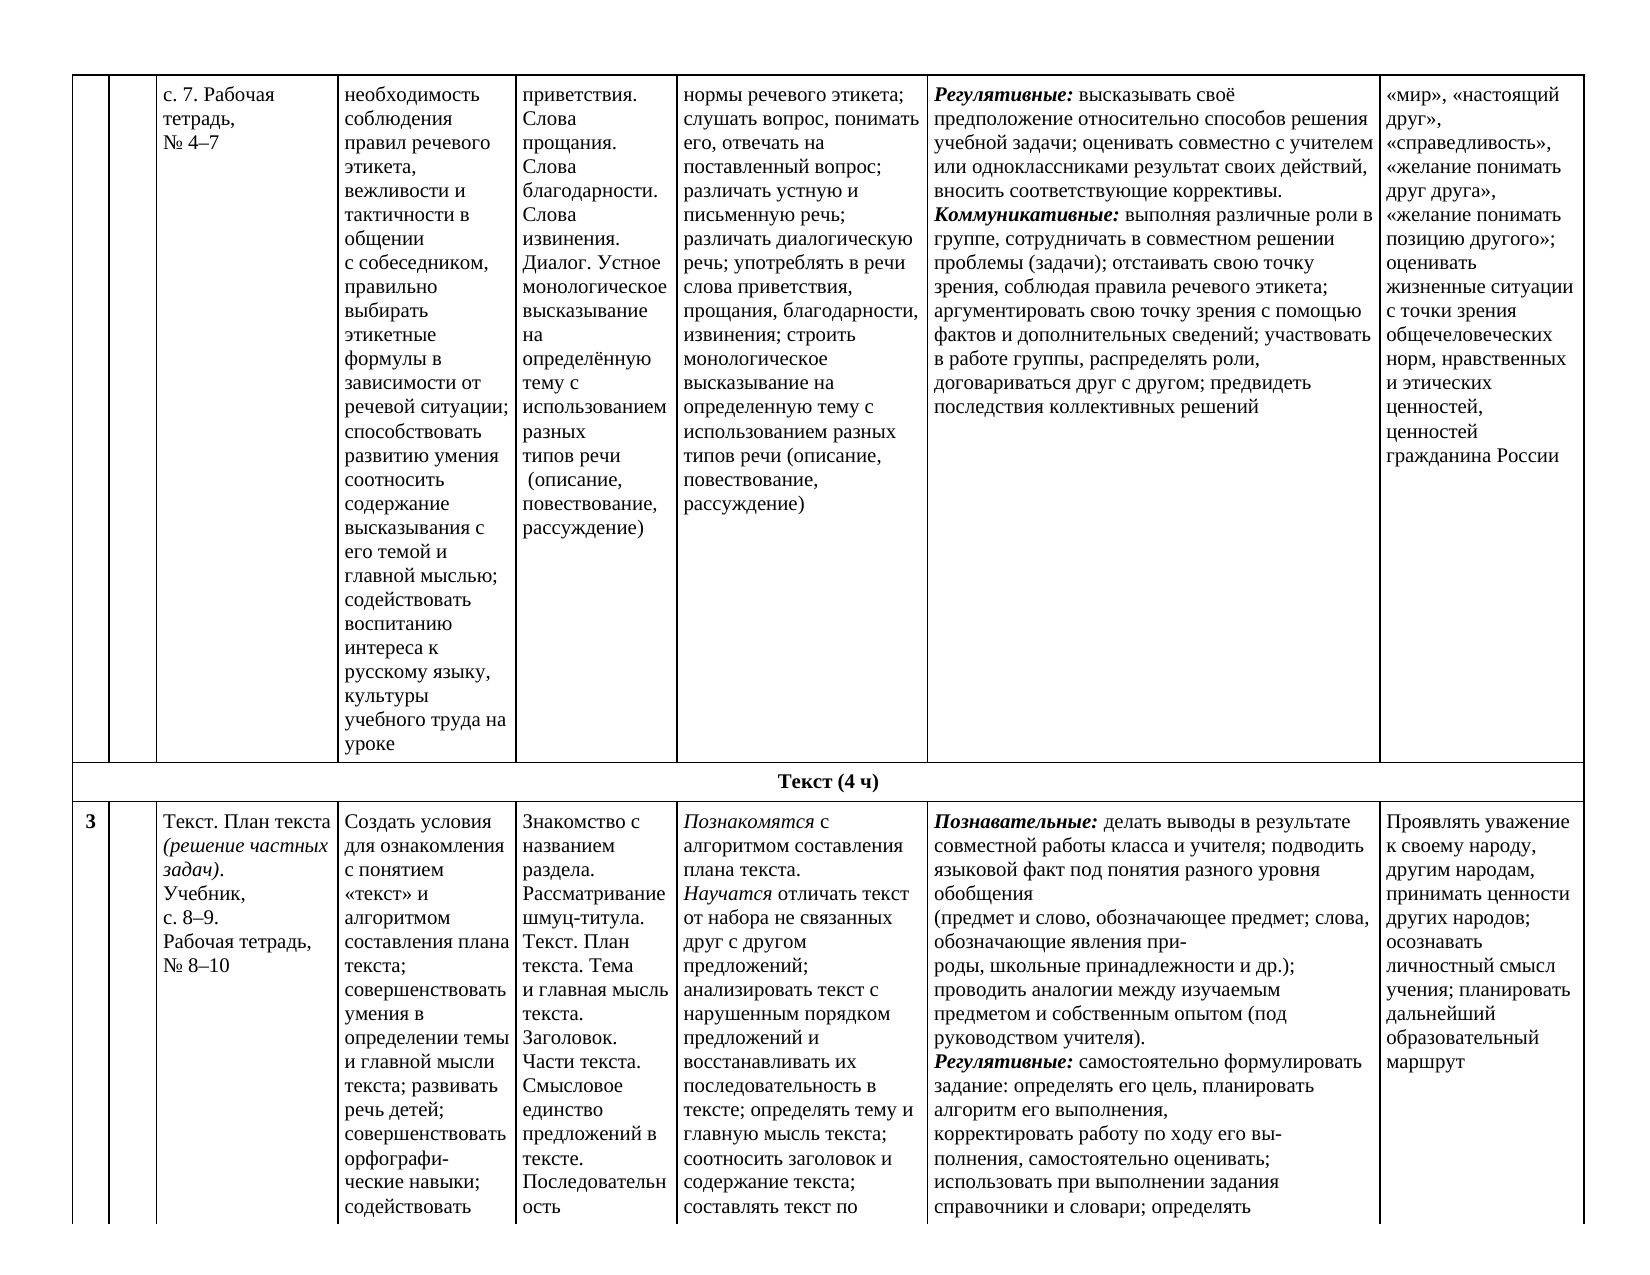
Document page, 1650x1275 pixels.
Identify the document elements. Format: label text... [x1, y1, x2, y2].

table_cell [157, 76, 337, 762]
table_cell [1381, 802, 1583, 1224]
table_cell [339, 76, 515, 762]
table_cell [339, 802, 515, 1224]
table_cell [928, 76, 1379, 762]
table_cell [110, 802, 156, 1224]
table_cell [517, 802, 676, 1224]
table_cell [1381, 76, 1583, 762]
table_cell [678, 802, 927, 1224]
table_cell [110, 76, 156, 762]
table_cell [678, 76, 927, 762]
table_cell Текст (4 ч) [73, 763, 1583, 801]
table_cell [928, 802, 1379, 1224]
table_cell 3 [73, 802, 108, 1224]
table_cell 2 [73, 76, 108, 762]
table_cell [157, 802, 337, 1224]
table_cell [517, 76, 676, 762]
